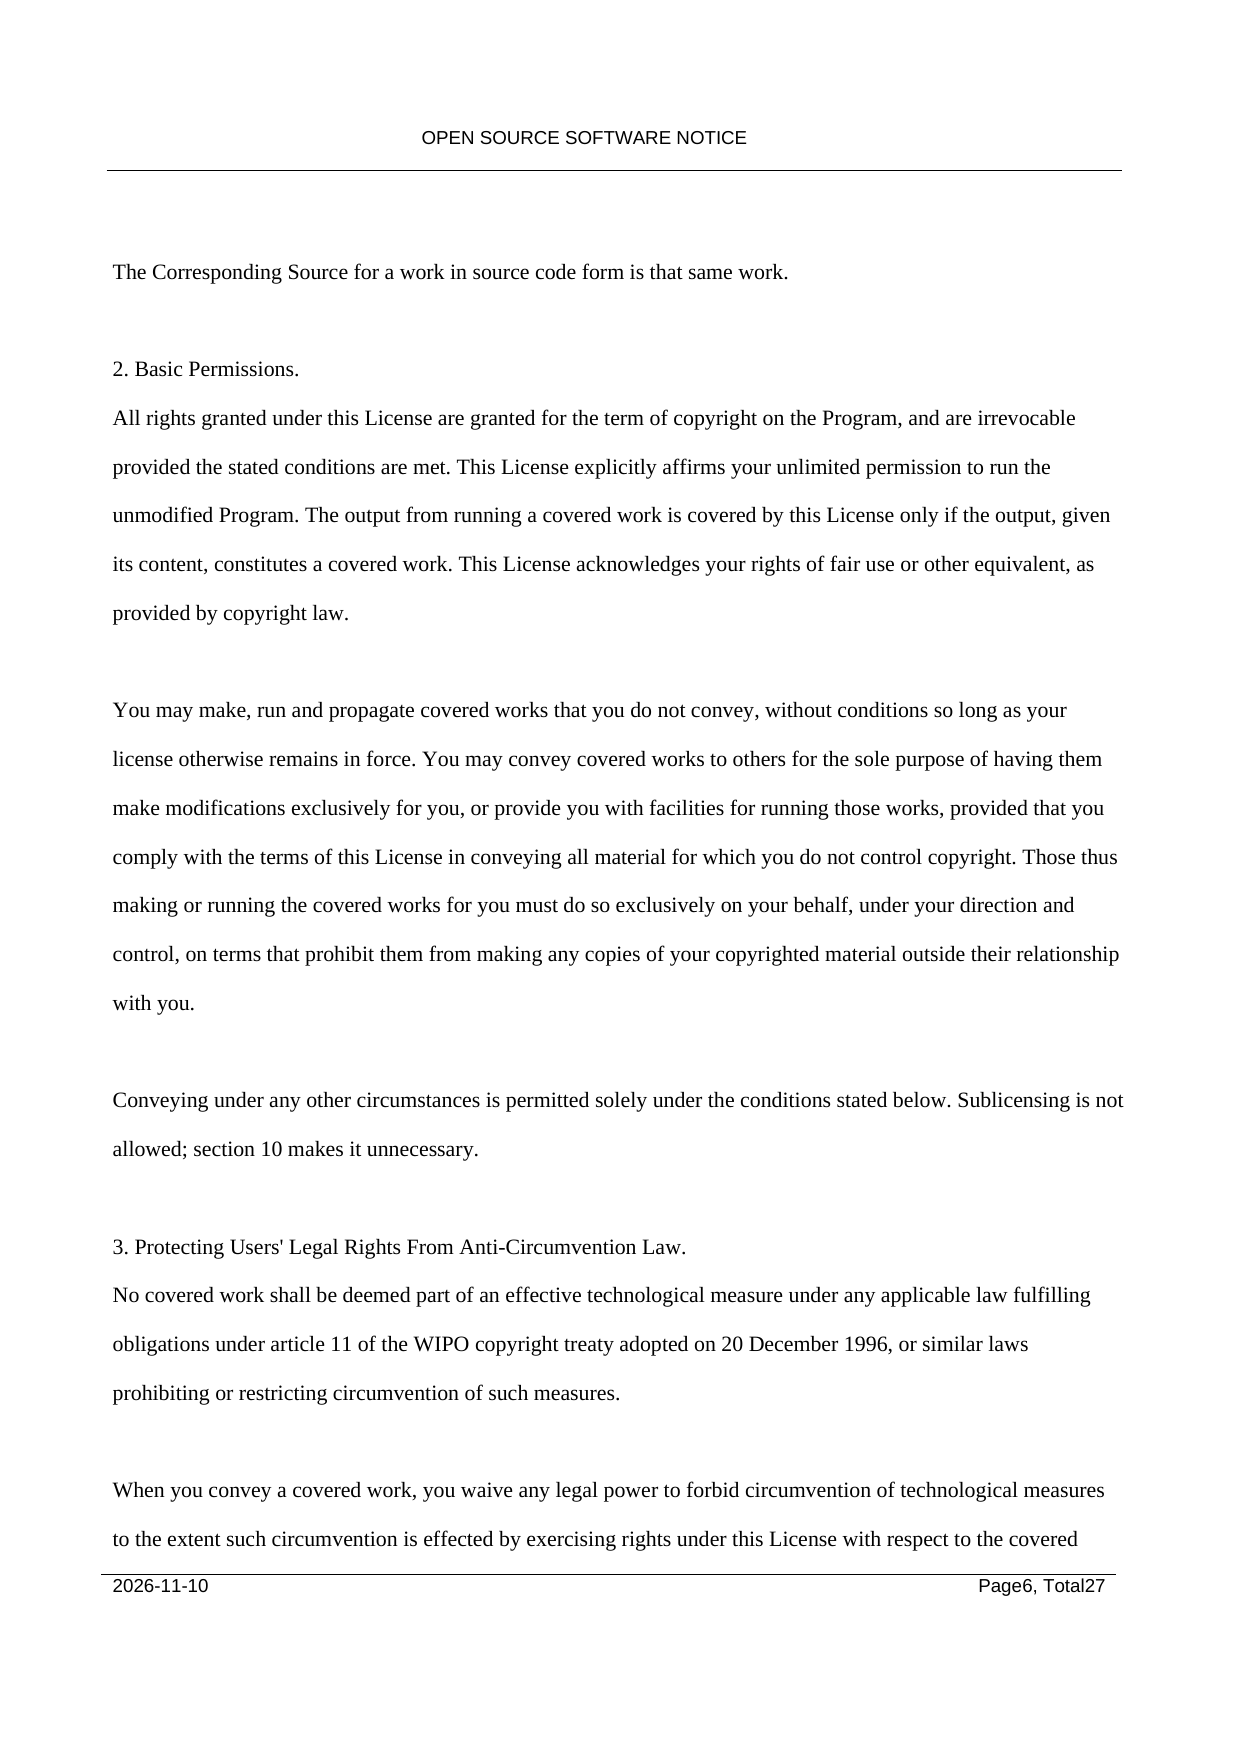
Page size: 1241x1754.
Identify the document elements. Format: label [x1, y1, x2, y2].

text [112, 206, 1128, 1555]
